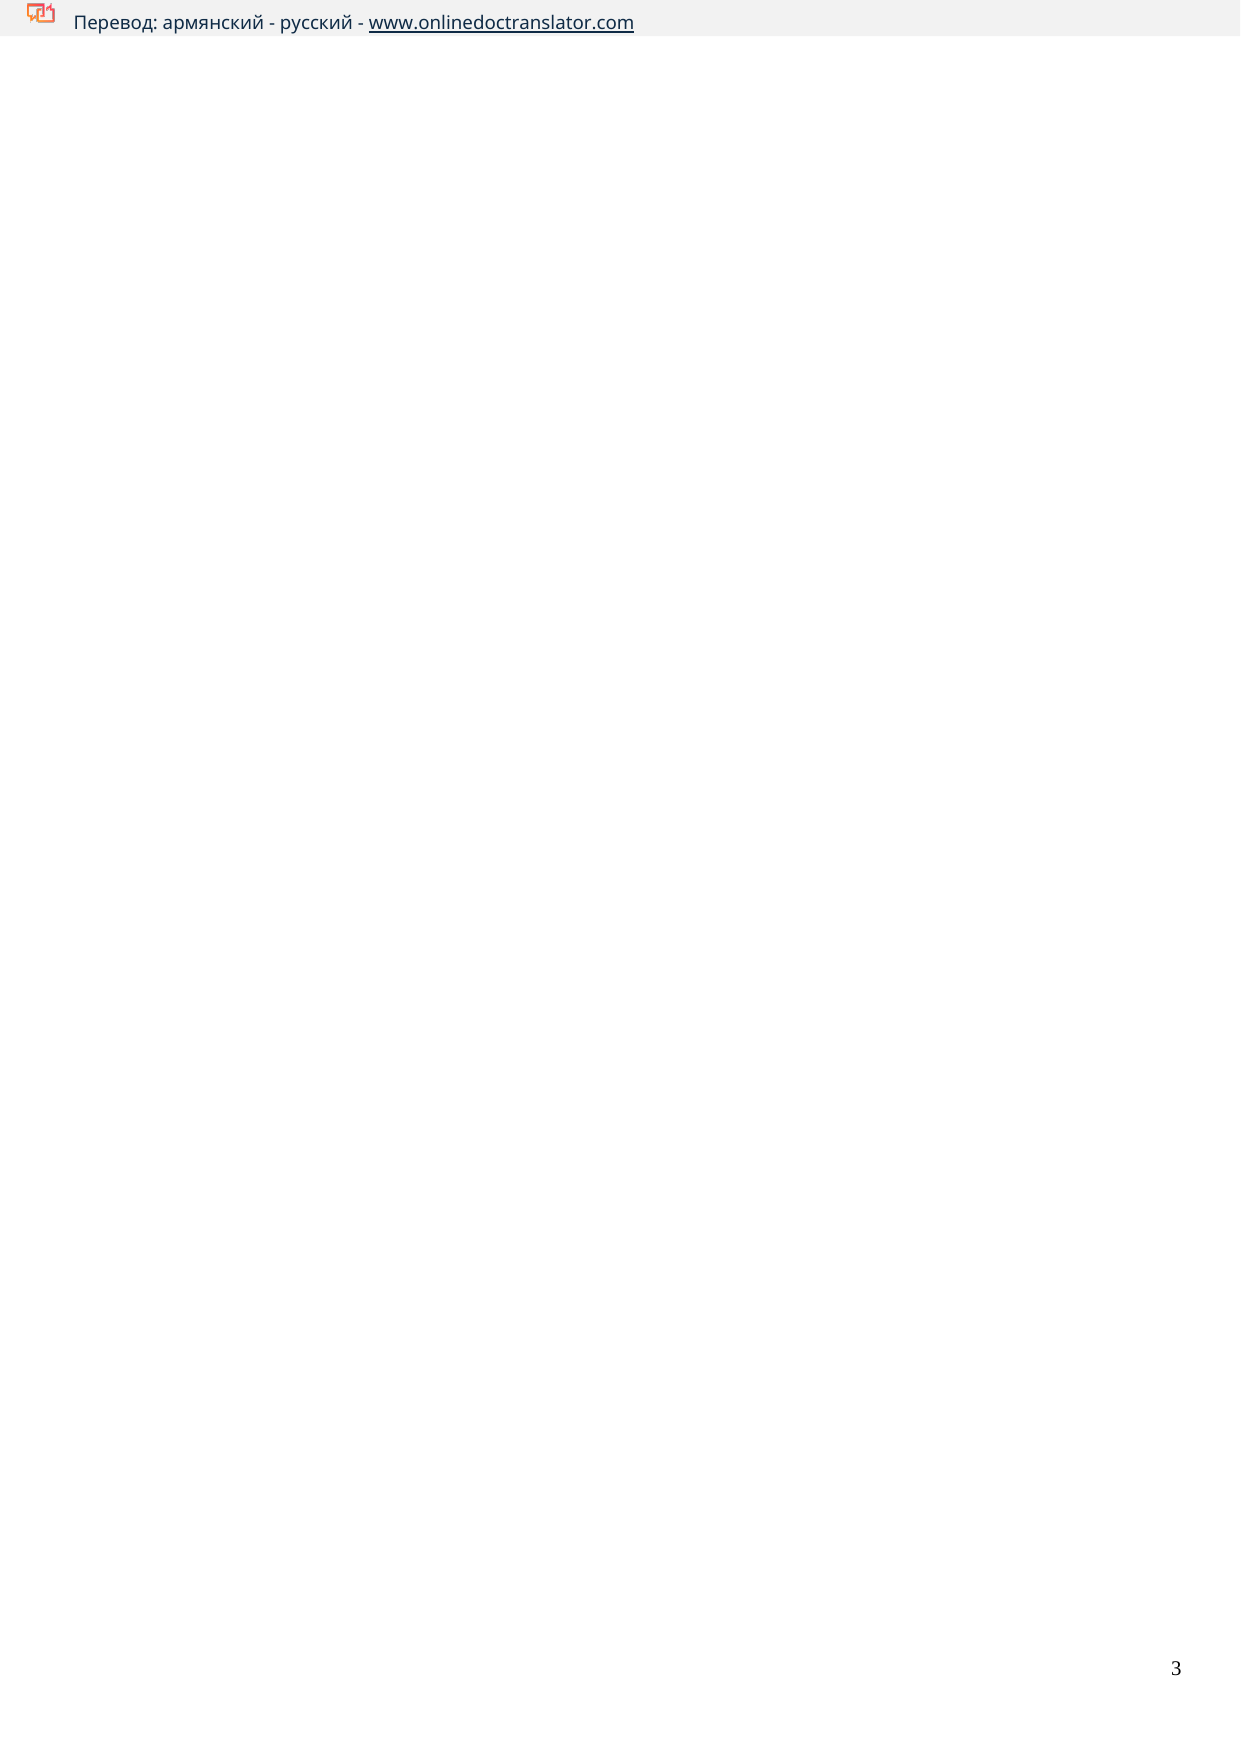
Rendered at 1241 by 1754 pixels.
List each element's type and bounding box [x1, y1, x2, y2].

picture [15, 0, 67, 30]
